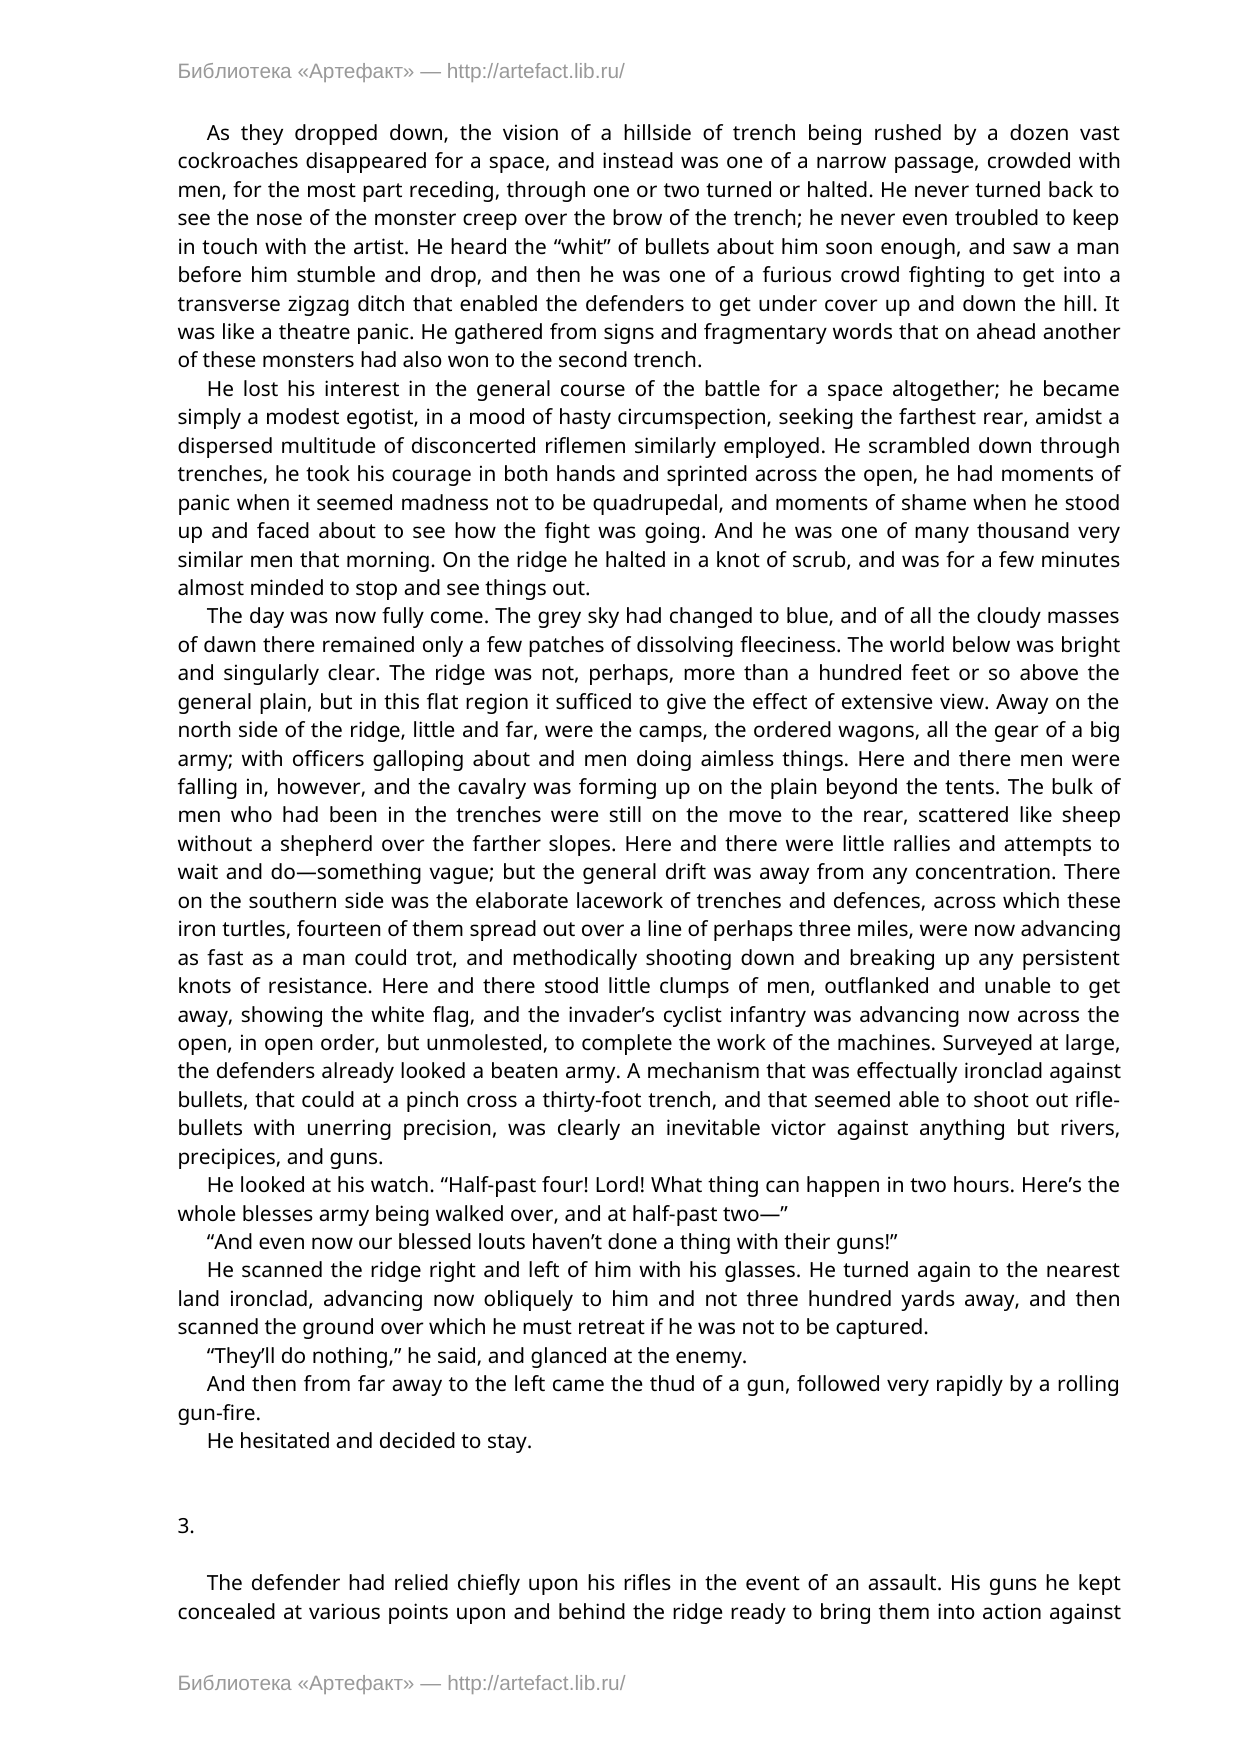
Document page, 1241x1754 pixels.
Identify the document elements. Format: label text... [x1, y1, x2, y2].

text He lost his interest in the general course of the battle for a space altogether; he became simply a modest egotist, in a mood of hasty circumspection, seeking the farthest rear, amidst a dispersed multitude of disconcerted riflemen similarly employed. He scrambled down through trenches, he took his courage in both hands and sprinted across the open, he had moments of panic when it seemed madness not to be quadrupedal, and moments of shame when he stood up and faced about to see how the fight was going. And he was one of many thousand very similar men that morning. On the ridge he halted in a knot of scrub, and was for a few minutes almost minded to stop and see things out. [177, 374, 1122, 602]
text The day was now fully come. The grey sky had changed to blue, and of all the cloudy masses of dawn there remained only a few patches of dissolving fleeciness. The world below was bright and singularly clear. The ridge was not, perhaps, more than a hundred feet or so above the general plain, but in this flat region it sufficed to give the effect of extensive view. Away on the north side of the ridge, little and far, were the camps, the ordered wagons, all the gear of a big army; with officers galloping about and men doing aimless things. Here and there men were falling in, however, and the cavalry was forming up on the plain beyond the tents. The bulk of men who had been in the trenches were still on the move to the rear, scattered like sheep without a shepherd over the farther slopes. Here and there were little rallies and attempts to wait and do—something vague; but the general drift was away from any concentration. There on the southern side was the elaborate lacework of trenches and defences, across which these iron turtles, fourteen of them spread out over a line of perhaps three miles, were now advancing as fast as a man could trot, and methodically shooting down and breaking up any persistent knots of resistance. Here and there stood little clumps of men, outflanked and unable to get away, showing the white flag, and the invader’s cyclist infantry was advancing now across the open, in open order, but unmolested, to complete the work of the machines. Surveyed at large, the defenders already looked a beaten army. A mechanism that was effectually ironclad against bullets, that could at a pinch cross a thirty-foot trench, and that seemed able to shoot out rifle-bullets with unerring precision, was clearly an inevitable victor against anything but rivers, precipices, and guns. [177, 602, 1122, 1170]
text He hesitated and decided to stay. [177, 1426, 1122, 1455]
text “They’ll do nothing,” he said, and glanced at the enemy. [177, 1341, 1122, 1369]
text 3. [177, 1512, 1122, 1540]
text He scanned the ridge right and left of him with his glasses. He turned again to the nearest land ironclad, advancing now obliquely to him and not three hundred yards away, and then scanned the ground over which he must retreat if he was not to be captured. [177, 1256, 1122, 1341]
text And then from far away to the left came the thud of a gun, followed very rapidly by a rolling gun-fire. [177, 1369, 1122, 1426]
text “And even now our blessed louts haven’t done a thing with their guns!” [177, 1227, 1122, 1256]
text He looked at his watch. “Half-past four! Lord! What thing can happen in two hours. Here’s the whole blesses army being walked over, and at half-past two—” [177, 1170, 1122, 1227]
text As they dropped down, the vision of a hillside of trench being rushed by a dozen vast cockroaches disappeared for a space, and instead was one of a narrow passage, crowded with men, for the most part receding, through one or two turned or halted. He never turned back to see the nose of the monster creep over the brow of the trench; he never even troubled to keep in touch with the artist. He heard the “whit” of bullets about him soon enough, and saw a man before him stumble and drop, and then he was one of a furious crowd fighting to get into a transverse zigzag ditch that enabled the defenders to get under cover up and down the hill. It was like a theatre panic. He gathered from signs and fragmentary words that on ahead another of these monsters had also won to the second trench. [177, 118, 1122, 374]
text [177, 1568, 1122, 1625]
